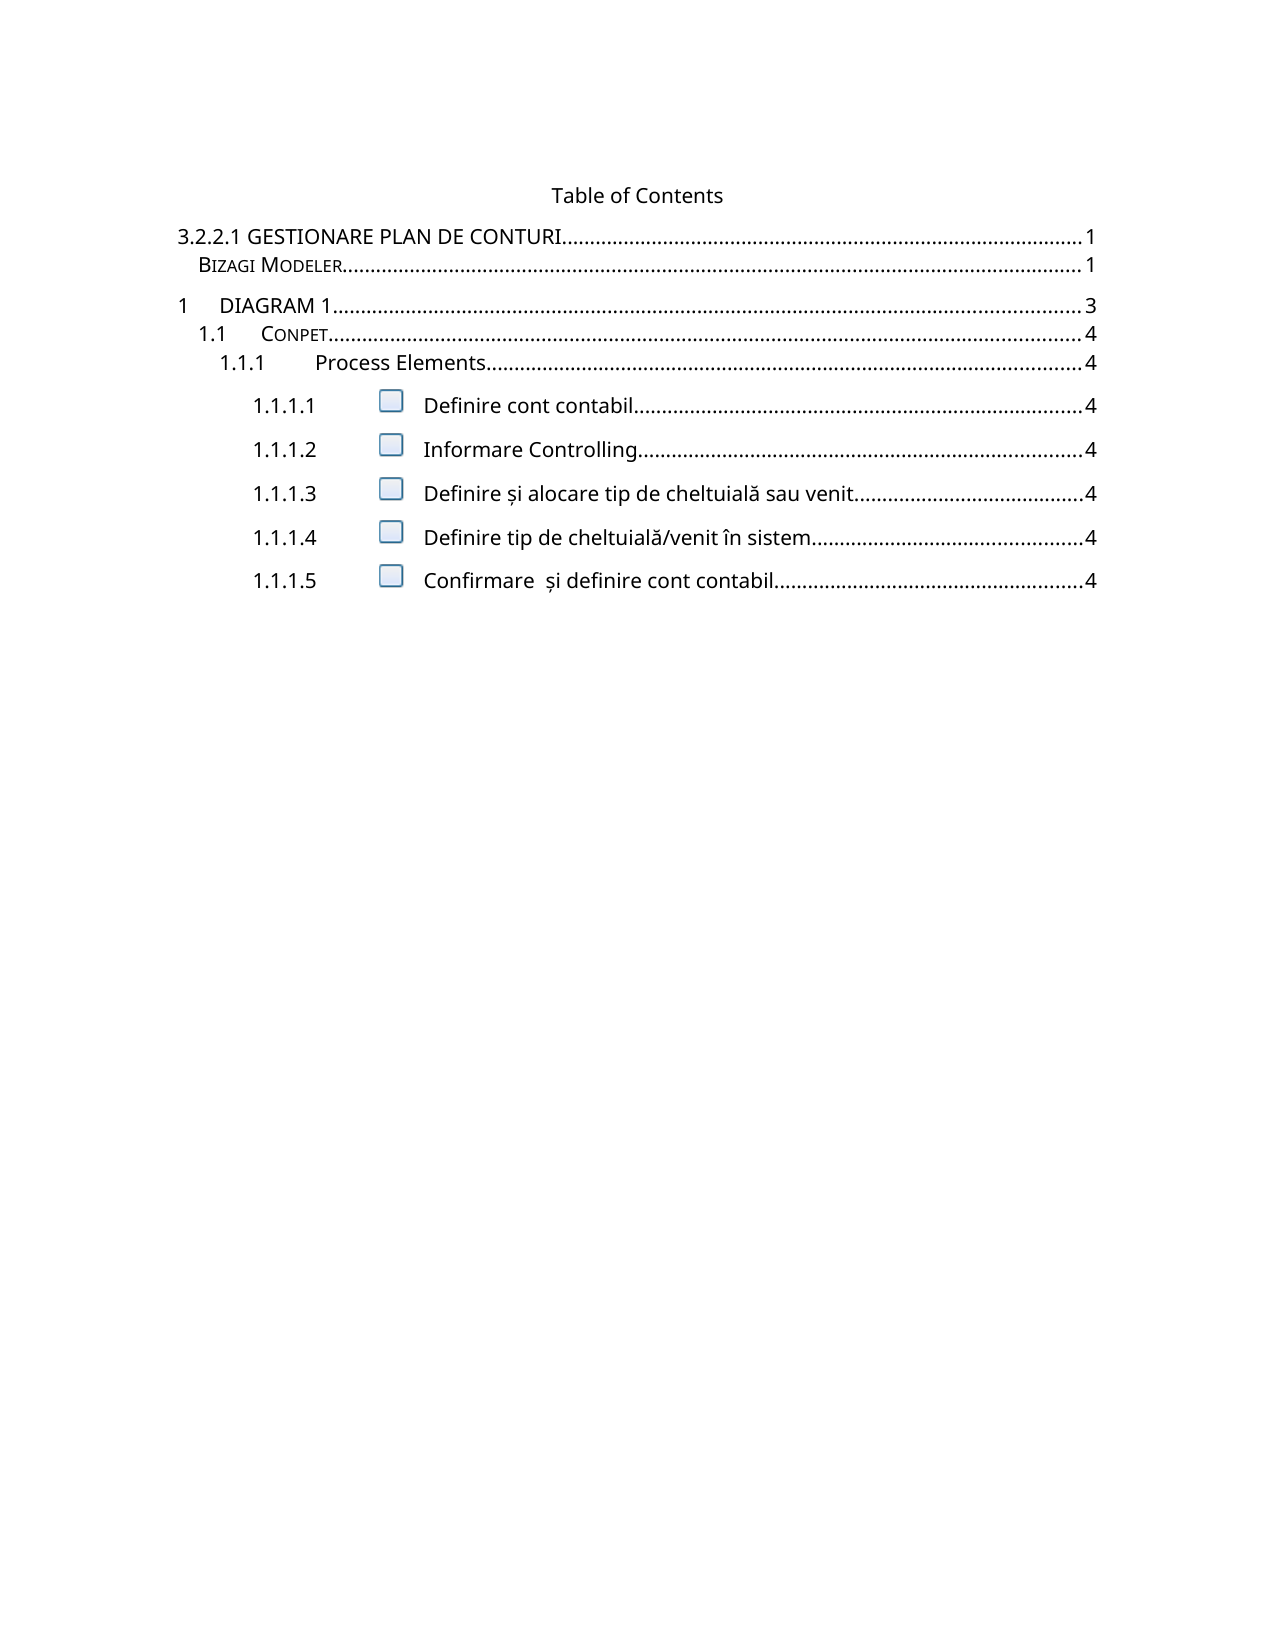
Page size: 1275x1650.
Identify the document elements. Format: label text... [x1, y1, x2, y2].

text 1.1.1 Process Elements 4 [219, 348, 1098, 376]
text 1.1.1.4 Definire tip de cheltuială/venit în sistem 4 [252, 520, 1098, 551]
picture [379, 432, 405, 458]
picture [379, 388, 405, 414]
picture [379, 520, 405, 545]
text 1 Diagram 1 3 [177, 291, 1098, 319]
text 3.2.2.1 Gestionare plan de conturi 1 [177, 222, 1098, 250]
text Bizagi Modeler 1 [198, 250, 1098, 279]
text 1.1.1.1 Definire cont contabil 4 [252, 389, 1098, 420]
text 1.1.1.2 Informare Controlling 4 [252, 433, 1098, 464]
text 1.1.1.3 Definire și alocare tip de cheltuială sau venit 4 [252, 476, 1098, 507]
text 1.1 Conpet 4 [198, 319, 1098, 348]
text 1.1.1.5 Confirmare și definire cont contabil 4 [252, 563, 1098, 595]
text Table of Contents [177, 181, 1098, 209]
picture [379, 476, 405, 502]
picture [379, 563, 405, 589]
